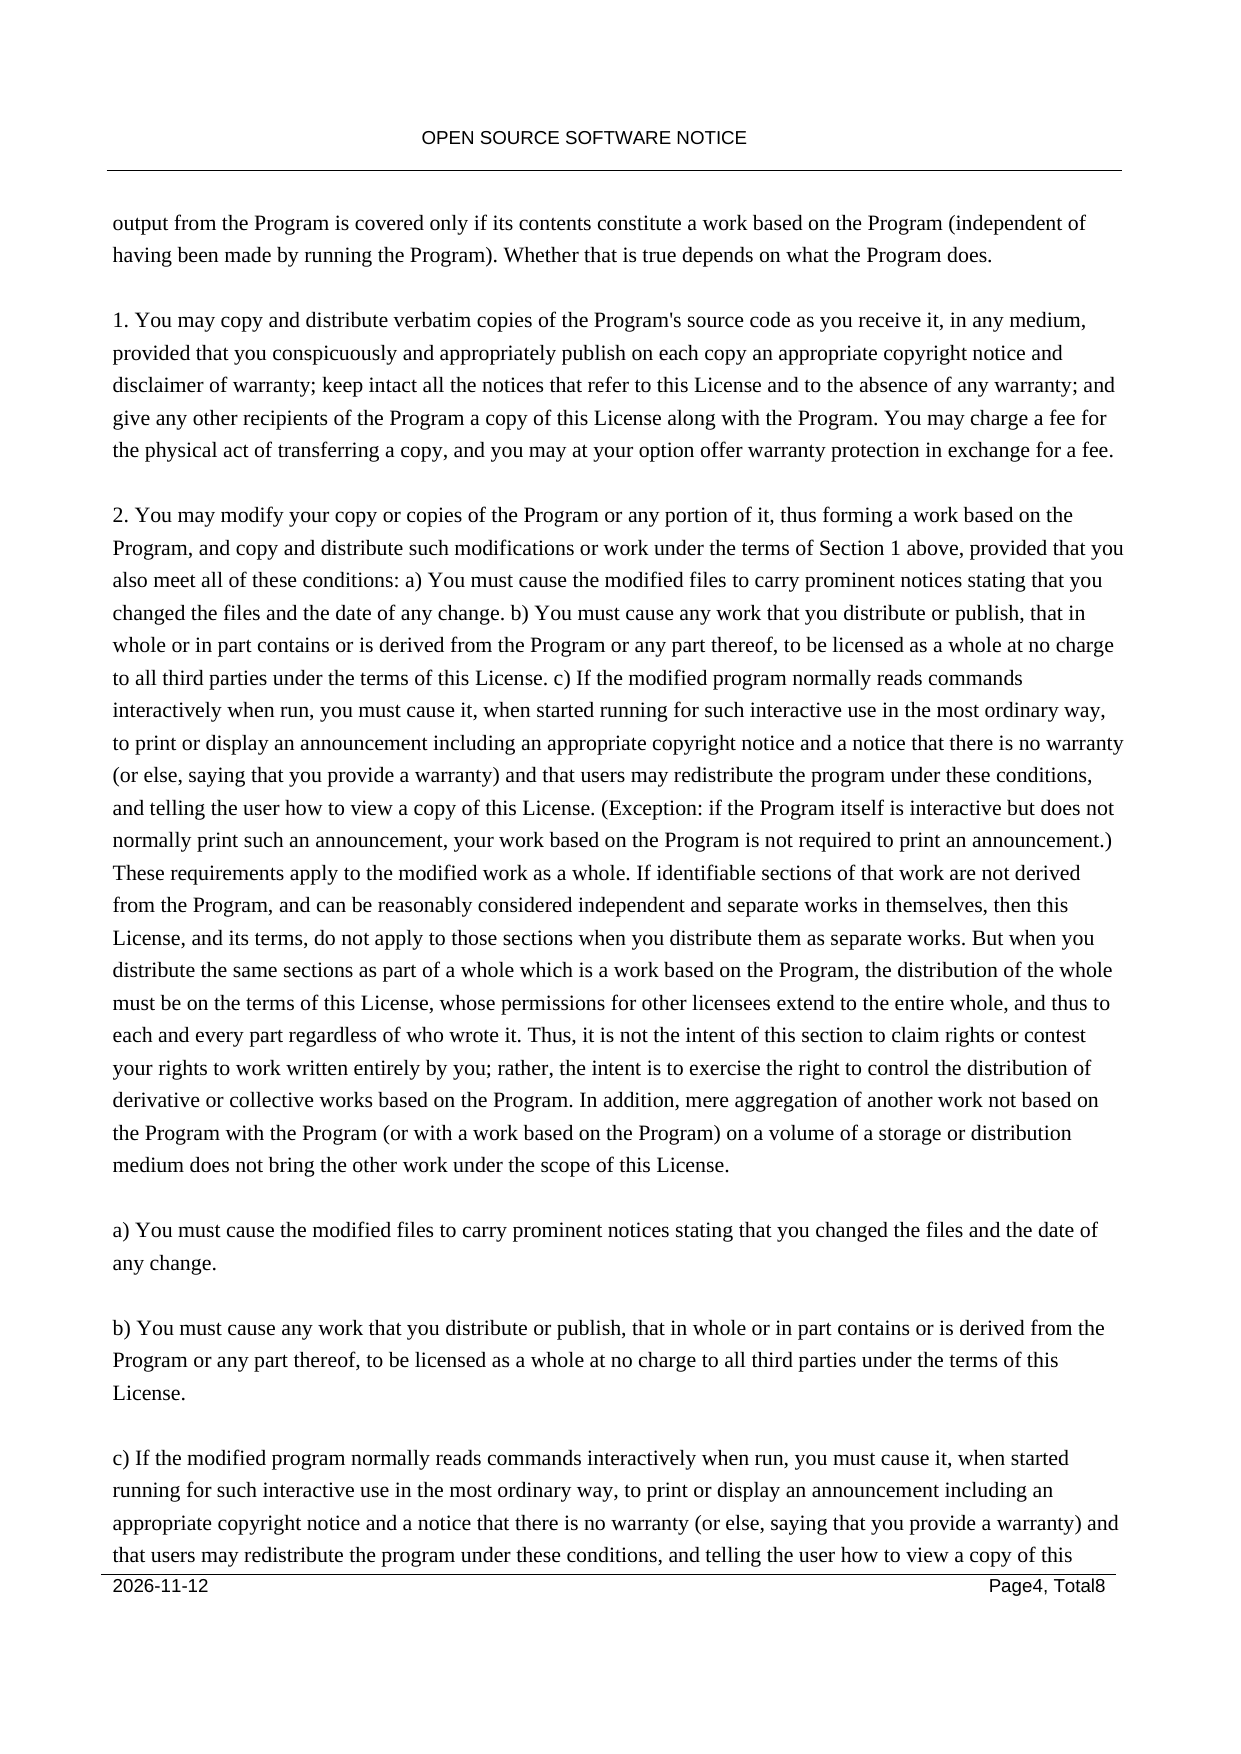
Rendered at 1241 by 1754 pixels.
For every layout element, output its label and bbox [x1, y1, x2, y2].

text [112, 206, 1128, 1571]
